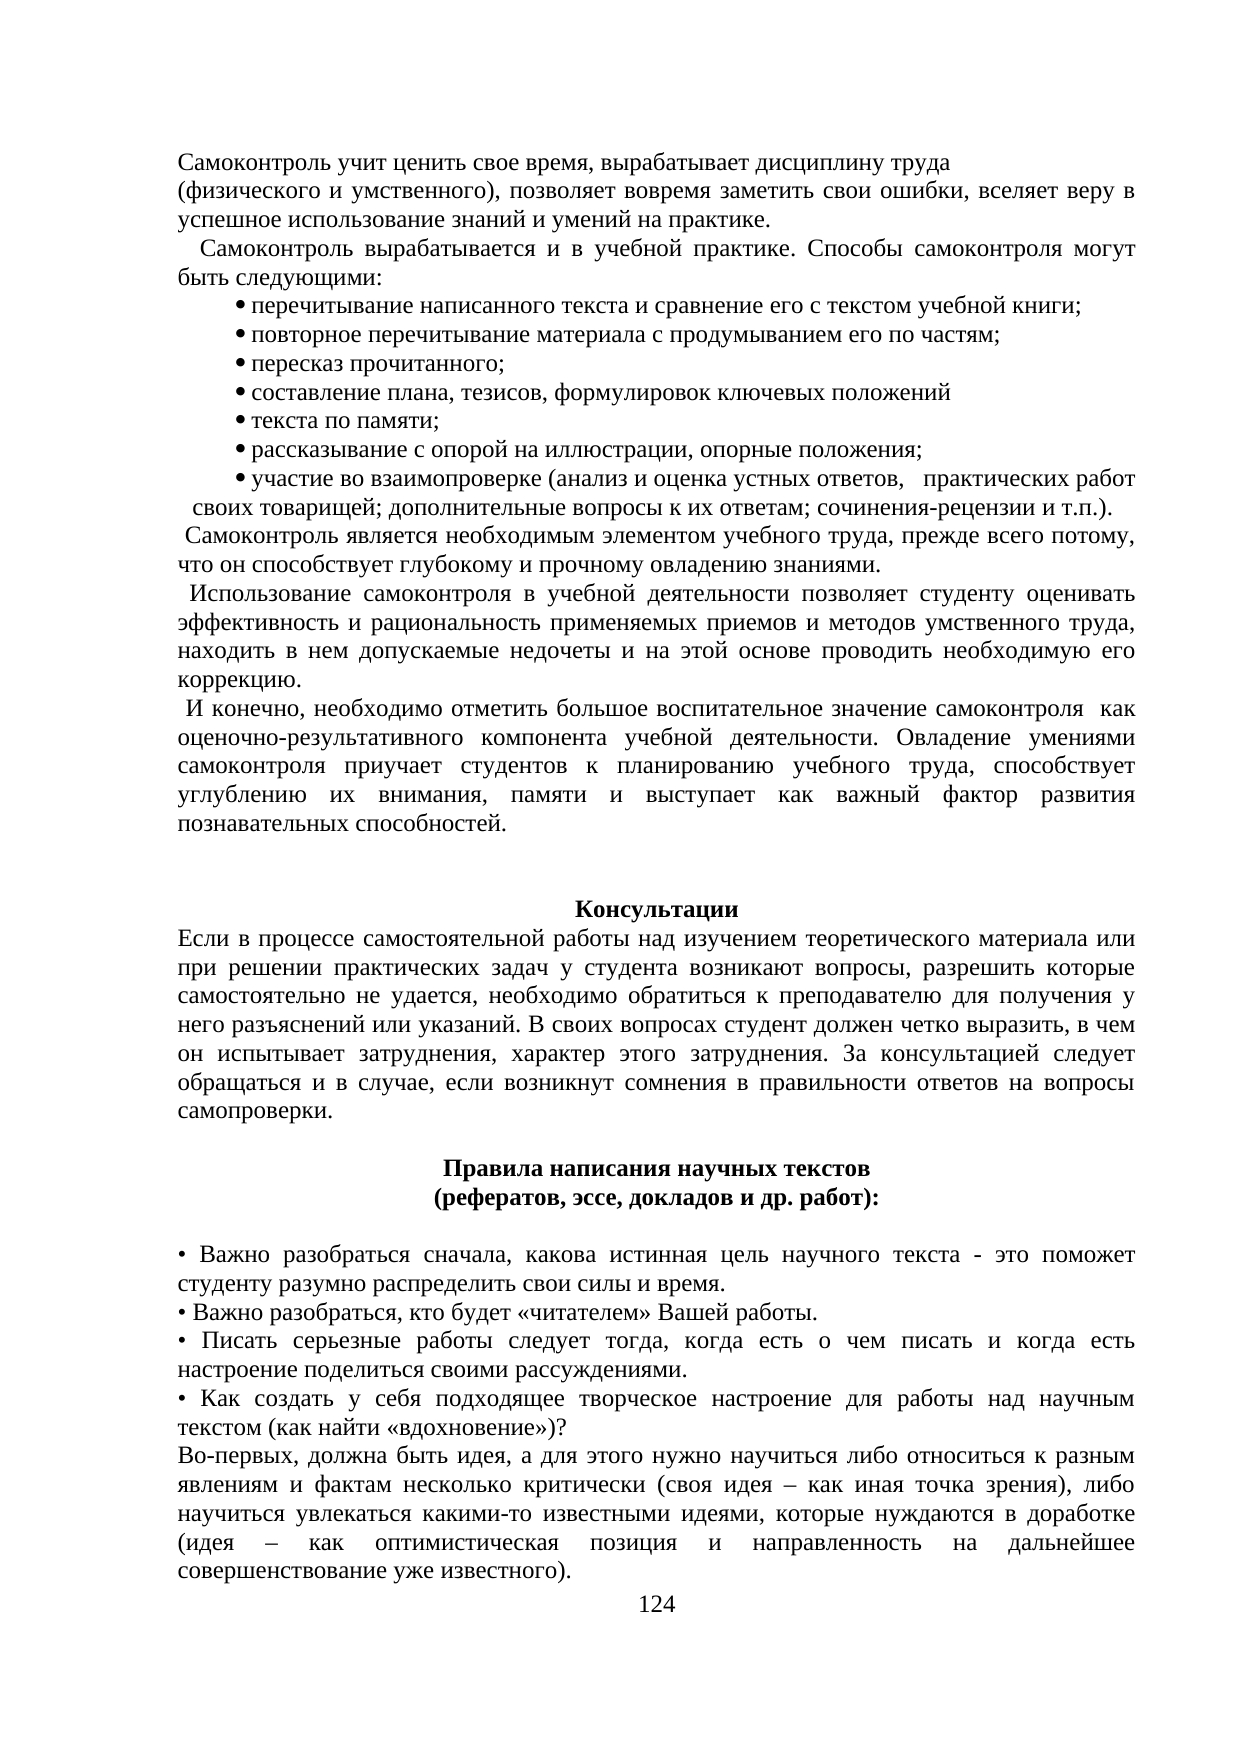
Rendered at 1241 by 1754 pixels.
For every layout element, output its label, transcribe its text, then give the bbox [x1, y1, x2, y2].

text И конечно, необходимо отметить большое воспитательное значение самоконтроля как оценочно-результативного компонента учебной деятельности. Овладение умениями самоконтроля приучает студентов к планированию учебного труда, способствует углублению их внимания, памяти и выступает как важный фактор развития познавательных способностей. [177, 693, 1136, 837]
list рассказывание с опорой на иллюстрации, опорные положения; [192, 434, 1136, 463]
text (рефератов, эссе, докладов и др. работ): [177, 1182, 1136, 1211]
text • Важно разобраться сначала, какова истинная цель научного текста - это поможет студенту разумно распределить свои силы и время. [177, 1239, 1136, 1297]
list составление плана, тезисов, формулировок ключевых положений [192, 377, 1136, 406]
list повторное перечитывание материала с продумыванием его по частям; [192, 319, 1136, 348]
list участие во взаимопроверке (анализ и оценка устных ответов, практических работ своих товарищей; дополнительные вопросы к их ответам; сочинения-рецензии и т.п.). [192, 463, 1136, 521]
text Если в процессе самостоятельной работы над изучением теоретического материала или при решении практических задач у студента возникают вопросы, разрешить которые самостоятельно не удается, необходимо обратиться к преподавателю для получения у него разъяснений или указаний. В своих вопросах студент должен четко выразить, в чем он испытывает затруднения, характер этого затруднения. За консультацией следует обращаться и в случае, если возникнут сомнения в правильности ответов на вопросы самопроверки. [177, 923, 1136, 1124]
text Во-первых, должна быть идея, а для этого нужно научиться либо относиться к разным явлениям и фактам несколько критически (своя идея – как иная точка зрения), либо научиться увлекаться какими-то известными идеями, которые нуждаются в доработке (идея – как оптимистическая позиция и направленность на дальнейшее совершенствование уже известного). [177, 1441, 1136, 1584]
text • Важно разобраться, кто будет «читателем» Вашей работы. [177, 1297, 1136, 1326]
text Самоконтроль является необходимым элементом учебного труда, прежде всего потому, что он способствует глубокому и прочному овладению знаниями. [177, 521, 1136, 578]
text (физического и умственного), позволяет вовремя заметить свои ошибки, вселяет веру в успешное использование знаний и умений на практике. [177, 176, 1136, 233]
text Использование самоконтроля в учебной деятельности позволяет студенту оценивать эффективность и рациональность применяемых приемов и методов умственного труда, находить в нем допускаемые недочеты и на этой основе проводить необходимую его коррекцию. [177, 578, 1136, 693]
list перечитывание написанного текста и сравнение его с текстом учебной книги; [192, 291, 1136, 319]
text Самоконтроль вырабатывается и в учебной практике. Способы самоконтроля могут быть следующими: [177, 233, 1136, 291]
text • Писать серьезные работы следует тогда, когда есть о чем писать и когда есть настроение поделиться своими рассуждениями. [177, 1326, 1136, 1383]
text Самоконтроль учит ценить свое время, вырабатывает дисциплину труда [177, 147, 1136, 176]
list пересказ прочитанного; [192, 348, 1136, 377]
text • Как создать у себя подходящее творческое настроение для работы над научным текстом (как найти «вдохновение»)? [177, 1383, 1136, 1441]
text Правила написания научных текстов [177, 1153, 1136, 1182]
text Консультации [177, 894, 1136, 923]
list текста по памяти; [192, 406, 1136, 434]
